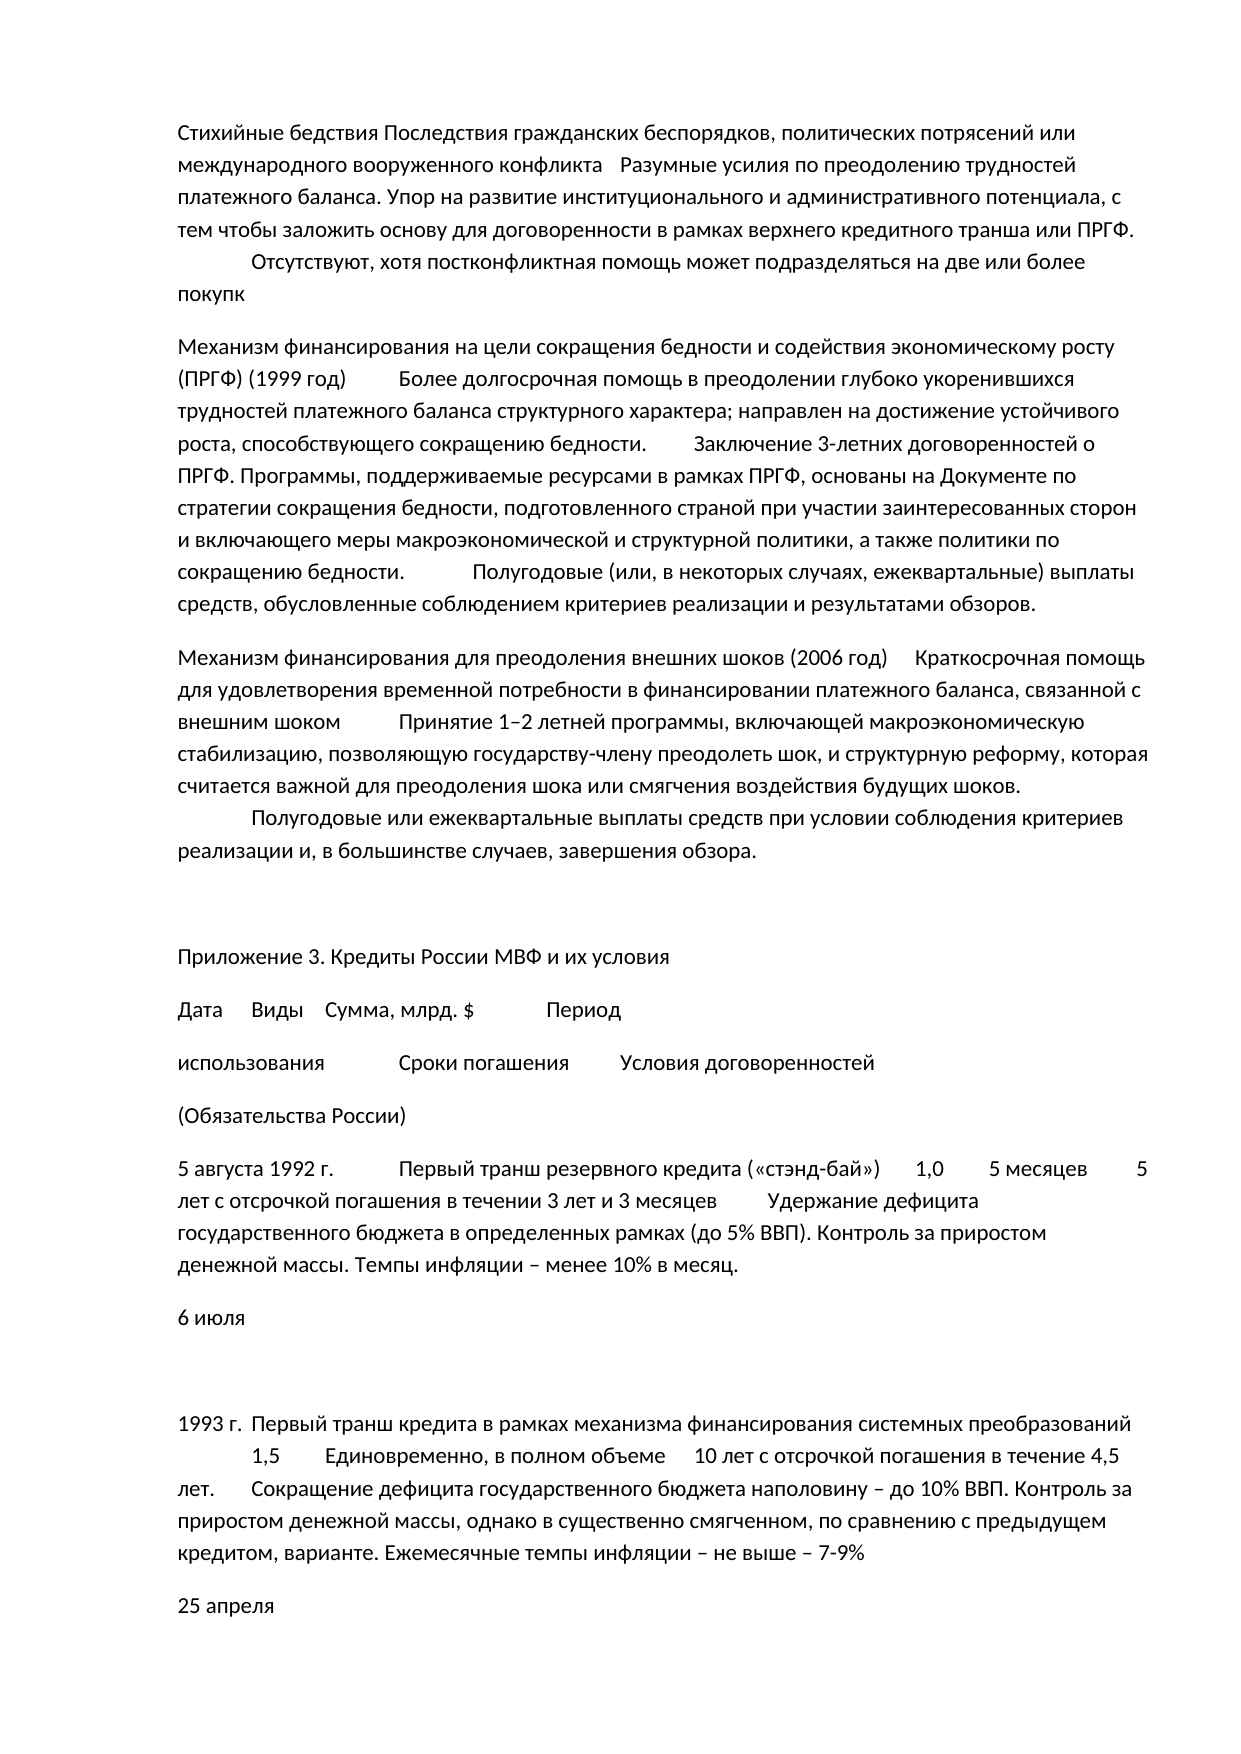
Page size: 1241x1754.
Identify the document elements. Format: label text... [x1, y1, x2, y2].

text 25 апреля [177, 1591, 1152, 1619]
text 6 июля [177, 1303, 1152, 1331]
text 5 августа 1992 г. Первый транш резервного кредита («стэнд-бай») 1,0 5 месяцев 5 лет с отсрочкой погашения в течении 3 лет и 3 месяцев Удержание дефицита государственного бюджета в определенных рамках (до 5% ВВП). Контроль за приростом денежной массы. Темпы инфляции – менее 10% в месяц. [177, 1154, 1152, 1278]
text (Обязательства России) [177, 1101, 1152, 1129]
text Механизм финансирования на цели сокращения бедности и содействия экономическому росту (ПРГФ) (1999 год) Более долгосрочная помощь в преодолении глубоко укоренившихся трудностей платежного баланса структурного характера; направлен на достижение устойчивого роста, способствующего сокращению бедности. Заключение 3-летних договоренностей о ПРГФ. Программы, поддерживаемые ресурсами в рамках ПРГФ, основаны на Документе по стратегии сокращения бедности, подготовленного страной при участии заинтересованных сторон и включающего меры макроэкономической и структурной политики, а также политики по сокращению бедности. Полугодовые (или, в некоторых случаях, ежеквартальные) выплаты средств, обусловленные соблюдением критериев реализации и результатами обзоров. [177, 332, 1152, 618]
text Приложение 3. Кредиты России МВФ и их условия [177, 942, 1152, 970]
text Дата Виды Сумма, млрд. $ Период [177, 995, 1152, 1023]
text Стихийные бедствия Последствия гражданских беспорядков, политических потрясений или международного вооруженного конфликта Разумные усилия по преодолению трудностей платежного баланса. Упор на развитие институционального и административного потенциала, с тем чтобы заложить основу для договоренности в рамках верхнего кредитного транша или ПРГФ. Отсутствуют, хотя постконфликтная помощь может подразделяться на две или более покупк [177, 118, 1152, 307]
text 1993 г. Первый транш кредита в рамках механизма финансирования системных преобразований 1,5 Единовременно, в полном объеме 10 лет с отсрочкой погашения в течение 4,5 лет. Сокращение дефицита государственного бюджета наполовину – до 10% ВВП. Контроль за приростом денежной массы, однако в существенно смягченном, по сравнению с предыдущем кредитом, варианте. Ежемесячные темпы инфляции – не выше – 7-9% [177, 1409, 1152, 1566]
text Механизм финансирования для преодоления внешних шоков (2006 год) Краткосрочная помощь для удовлетворения временной потребности в финансировании платежного баланса, связанной с внешним шоком Принятие 1–2 летней программы, включающей макроэкономическую стабилизацию, позволяющую государству-члену преодолеть шок, и структурную реформу, которая считается важной для преодоления шока или смягчения воздействия будущих шоков. Полугодовые или ежеквартальные выплаты средств при условии соблюдения критериев реализации и, в большинстве случаев, завершения обзора. [177, 643, 1152, 864]
text использования Сроки погашения Условия договоренностей [177, 1048, 1152, 1076]
